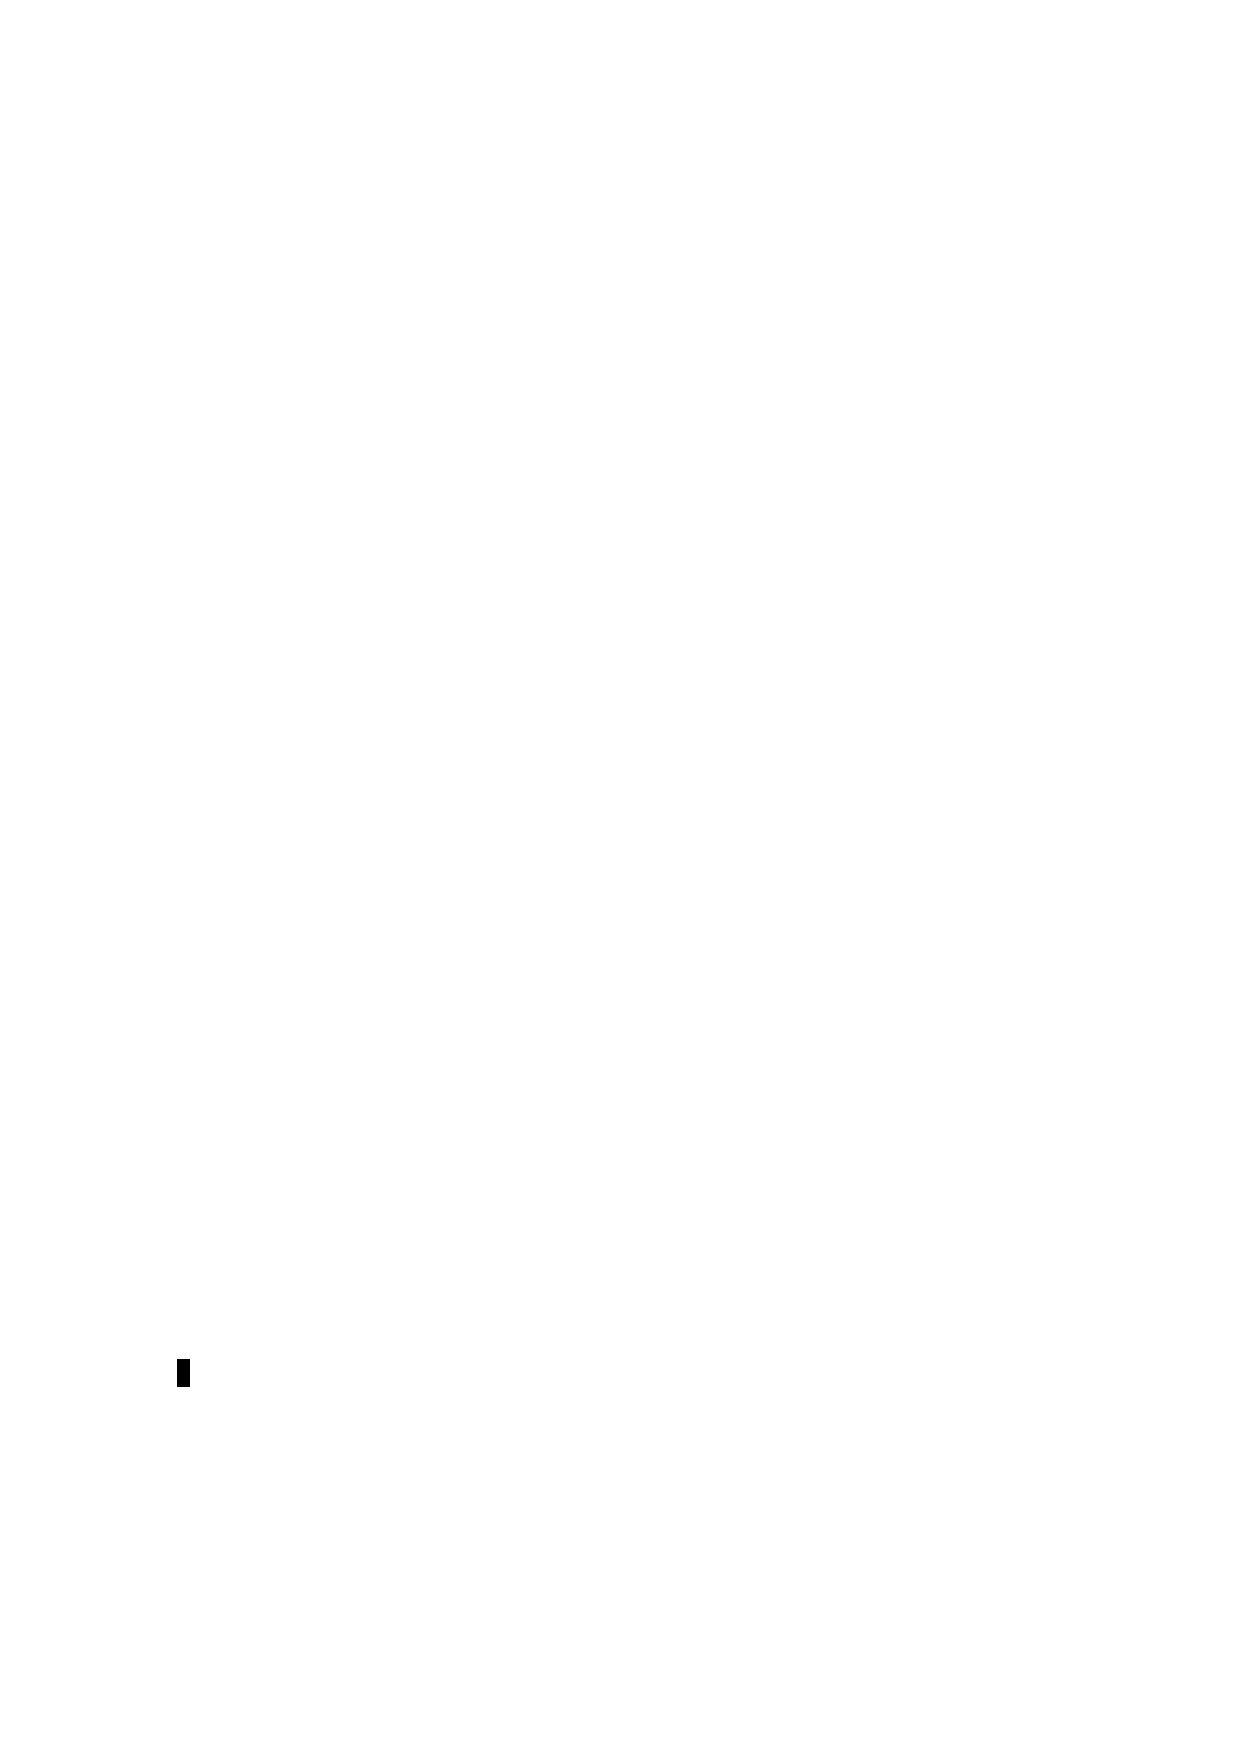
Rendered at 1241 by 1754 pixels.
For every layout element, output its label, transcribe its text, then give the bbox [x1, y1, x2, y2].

text 3 [177, 1358, 1152, 1387]
